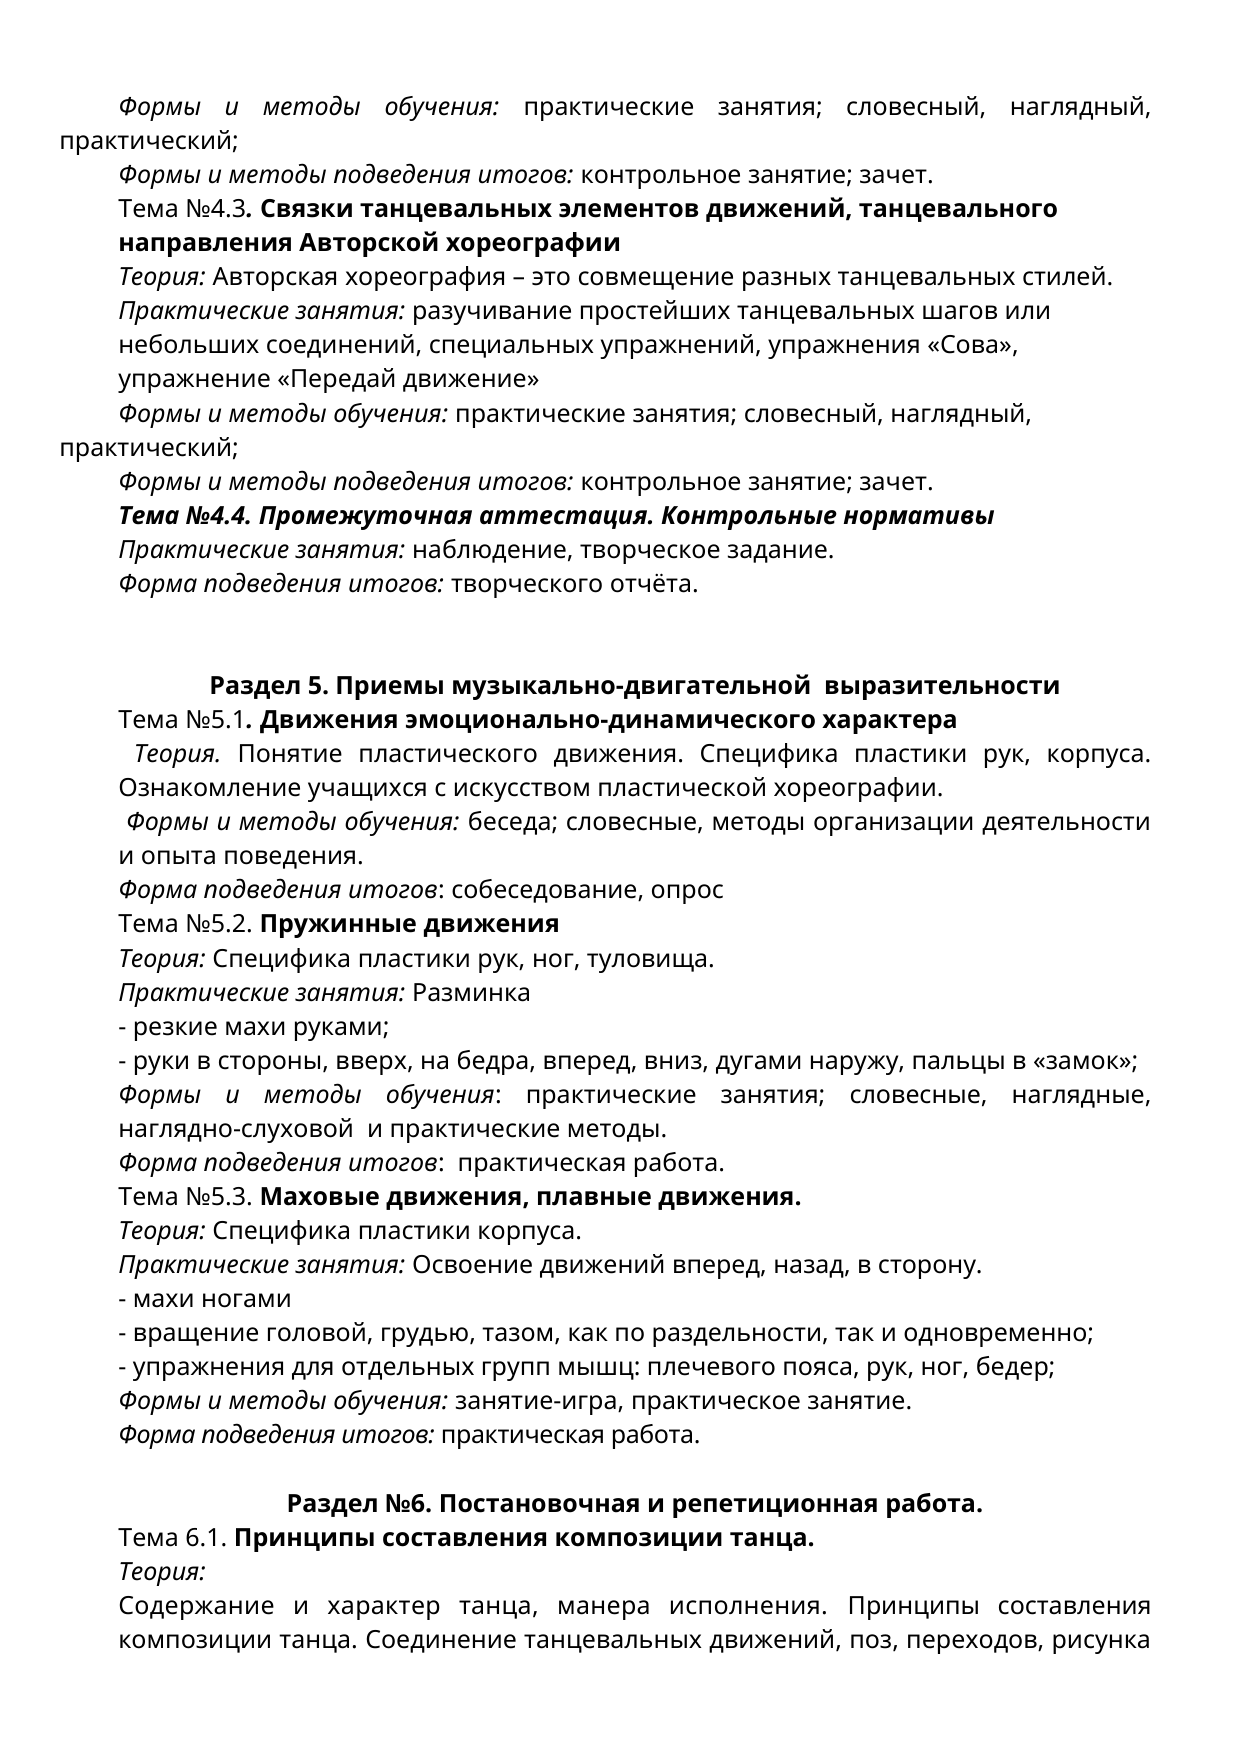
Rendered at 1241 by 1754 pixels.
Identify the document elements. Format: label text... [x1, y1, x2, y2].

text Теория. Понятие пластического движения. Специфика пластики рук, корпуса. Ознакомление учащихся с искусством пластической хореографии. [118, 736, 1152, 804]
text Тема №4.4. Промежуточная аттестация. Контрольные нормативы [118, 497, 1152, 531]
text Форма подведения итогов: практическая работа. [118, 1417, 1152, 1451]
text - руки в стороны, вверх, на бедра, вперед, вниз, дугами наружу, пальцы в «замок»; [118, 1042, 1152, 1076]
text Форма подведения итогов: собеседование, опрос [118, 872, 1152, 906]
text Раздел №6. Постановочная и репетиционная работа. [118, 1485, 1152, 1519]
text Формы и методы обучения: занятие-игра, практическое занятие. [118, 1383, 1151, 1417]
text Практические занятия: наблюдение, творческое задание. [118, 531, 1152, 566]
text Тема №5.3. Маховые движения, плавные движения. [118, 1179, 1152, 1213]
text Тема 6.1. Принципы составления композиции танца. [118, 1519, 1152, 1553]
text Теория: Специфика пластики рук, ног, туловища. [118, 940, 1152, 974]
text Практические занятия: Разминка [118, 974, 1152, 1008]
text Теория: [118, 1553, 1152, 1587]
text Формы и методы подведения итогов: контрольное занятие; зачет. [59, 463, 1152, 497]
text Формы и методы обучения: практические занятия; словесный, наглядный, практический; [59, 89, 1152, 157]
text Форма подведения итогов: творческого отчёта. [118, 566, 1152, 599]
text - вращение головой, грудью, тазом, как по раздельности, так и одновременно; [118, 1315, 1152, 1349]
text Практические занятия: Освоение движений вперед, назад, в сторону. [118, 1247, 1152, 1281]
text Формы и методы обучения: практические занятия; словесные, наглядные, наглядно-слуховой и практические методы. [118, 1076, 1152, 1144]
list Раздел 5. Приемы музыкально-двигательной выразительности [118, 668, 1152, 702]
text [118, 1587, 1152, 1656]
text Теория: Специфика пластики корпуса. [118, 1213, 1152, 1247]
text - махи ногами [118, 1281, 1152, 1315]
text Форма подведения итогов: практическая работа. [118, 1144, 1152, 1179]
text - упражнения для отдельных групп мышц: плечевого пояса, рук, ног, бедер; [118, 1349, 1152, 1383]
text Формы и методы подведения итогов: контрольное занятие; зачет. [59, 157, 1152, 191]
text Теория: Авторская хореография – это совмещение разных танцевальных стилей. [118, 259, 1152, 293]
text Формы и методы обучения: практические занятия; словесный, наглядный, практический; [59, 395, 1152, 463]
text Тема №5.2. Пружинные движения [118, 906, 1152, 940]
text Тема №4.3. Связки танцевальных элементов движений, танцевального направления Авторской хореографии [118, 191, 1152, 259]
text Тема №5.1. Движения эмоционально-динамического характера [118, 702, 1152, 736]
text Практические занятия: разучивание простейших танцевальных шагов или небольших соединений, специальных упражнений, упражнения «Сова», упражнение «Передай движение» [118, 293, 1152, 395]
text Формы и методы обучения: беседа; словесные, методы организации деятельности и опыта поведения. [118, 804, 1152, 872]
text - резкие махи руками; [118, 1008, 1152, 1042]
